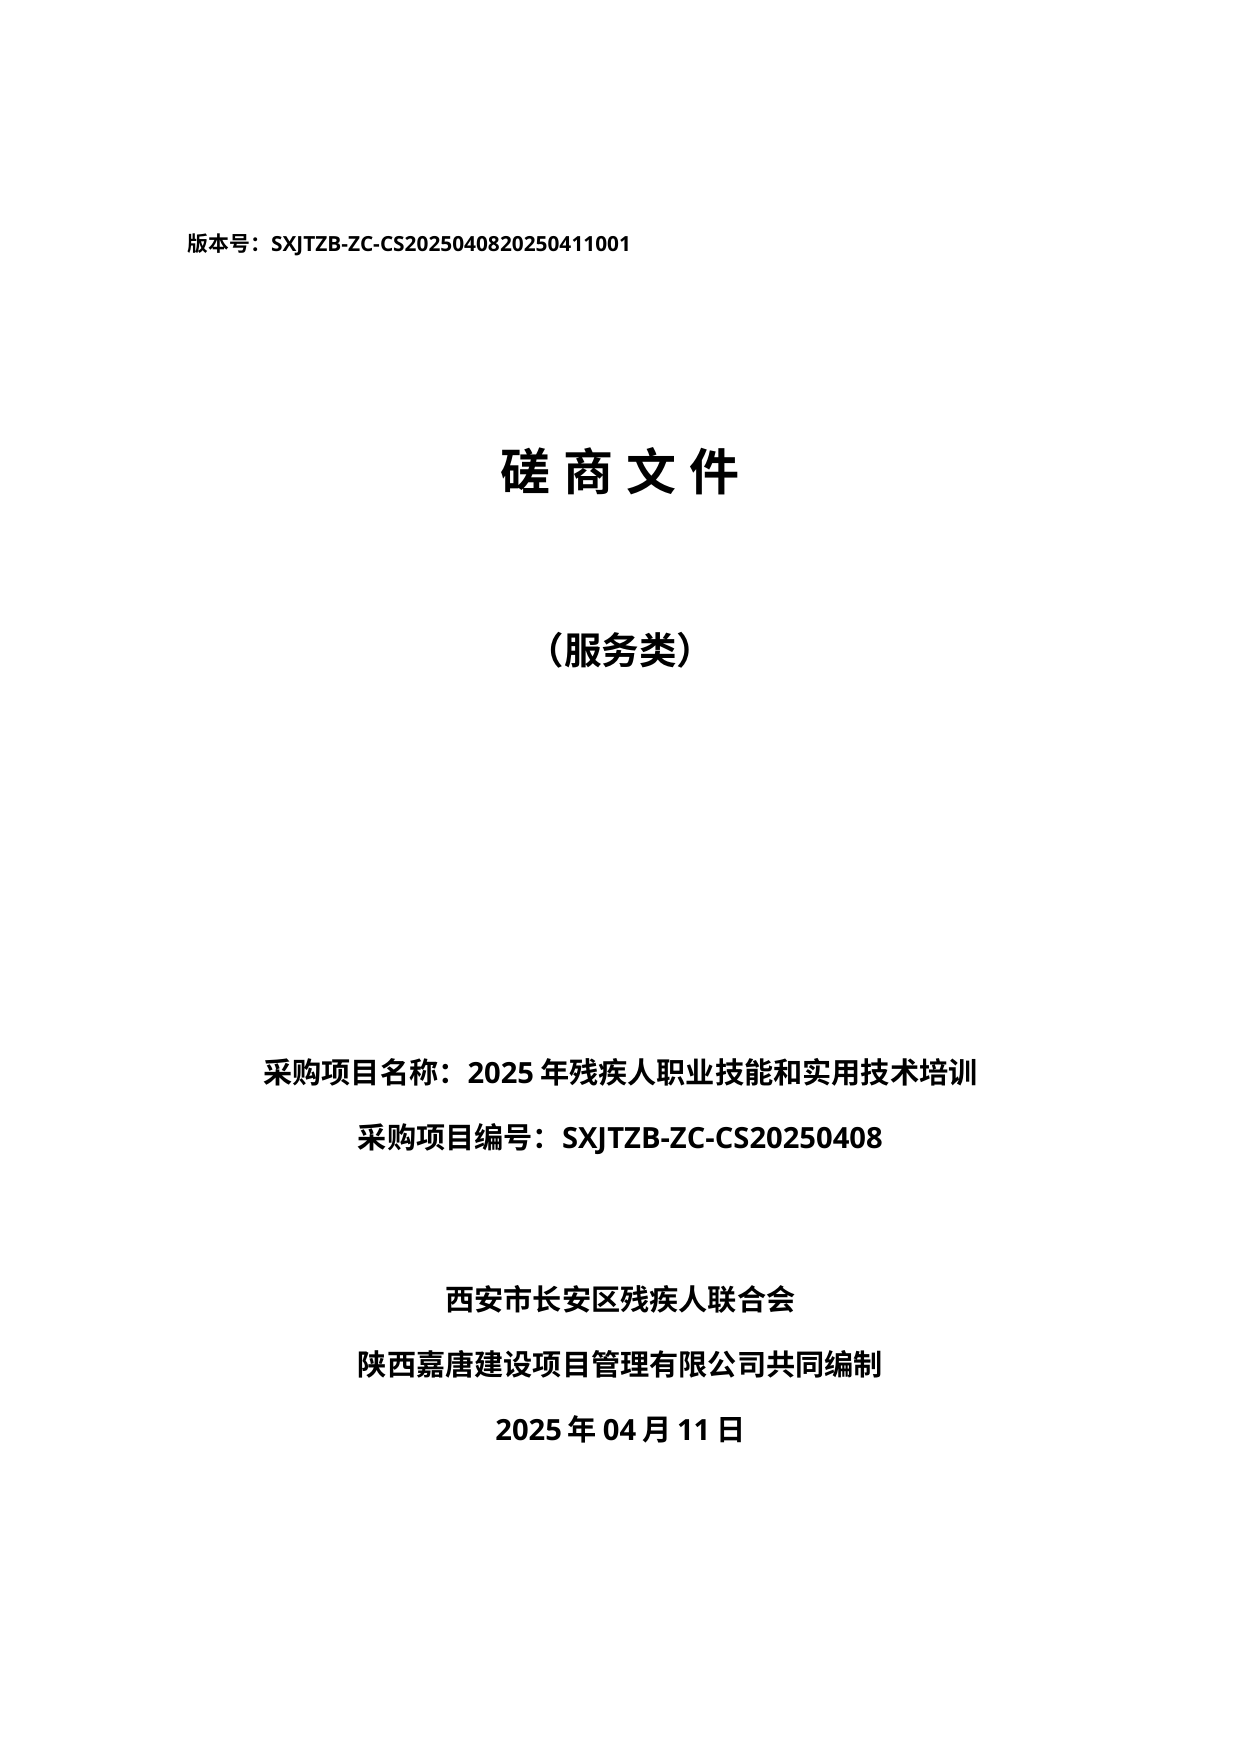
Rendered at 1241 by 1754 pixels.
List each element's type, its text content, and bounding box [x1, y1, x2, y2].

text （服务类） [187, 617, 1053, 1039]
text 版本号：SXJTZB-ZC-CS2025040820250411001 [187, 227, 1053, 422]
text 采购项目名称：2025年残疾人职业技能和实用技术培训 [187, 1039, 1053, 1104]
text 采购项目编号：SXJTZB-ZC-CS20250408 [187, 1104, 1053, 1267]
text 2025年04月11日 [187, 1397, 1053, 1462]
text 磋 商 文 件 [187, 422, 1053, 617]
text 西安市长安区残疾人联合会 [187, 1267, 1053, 1332]
text 陕西嘉唐建设项目管理有限公司共同编制 [187, 1332, 1053, 1397]
